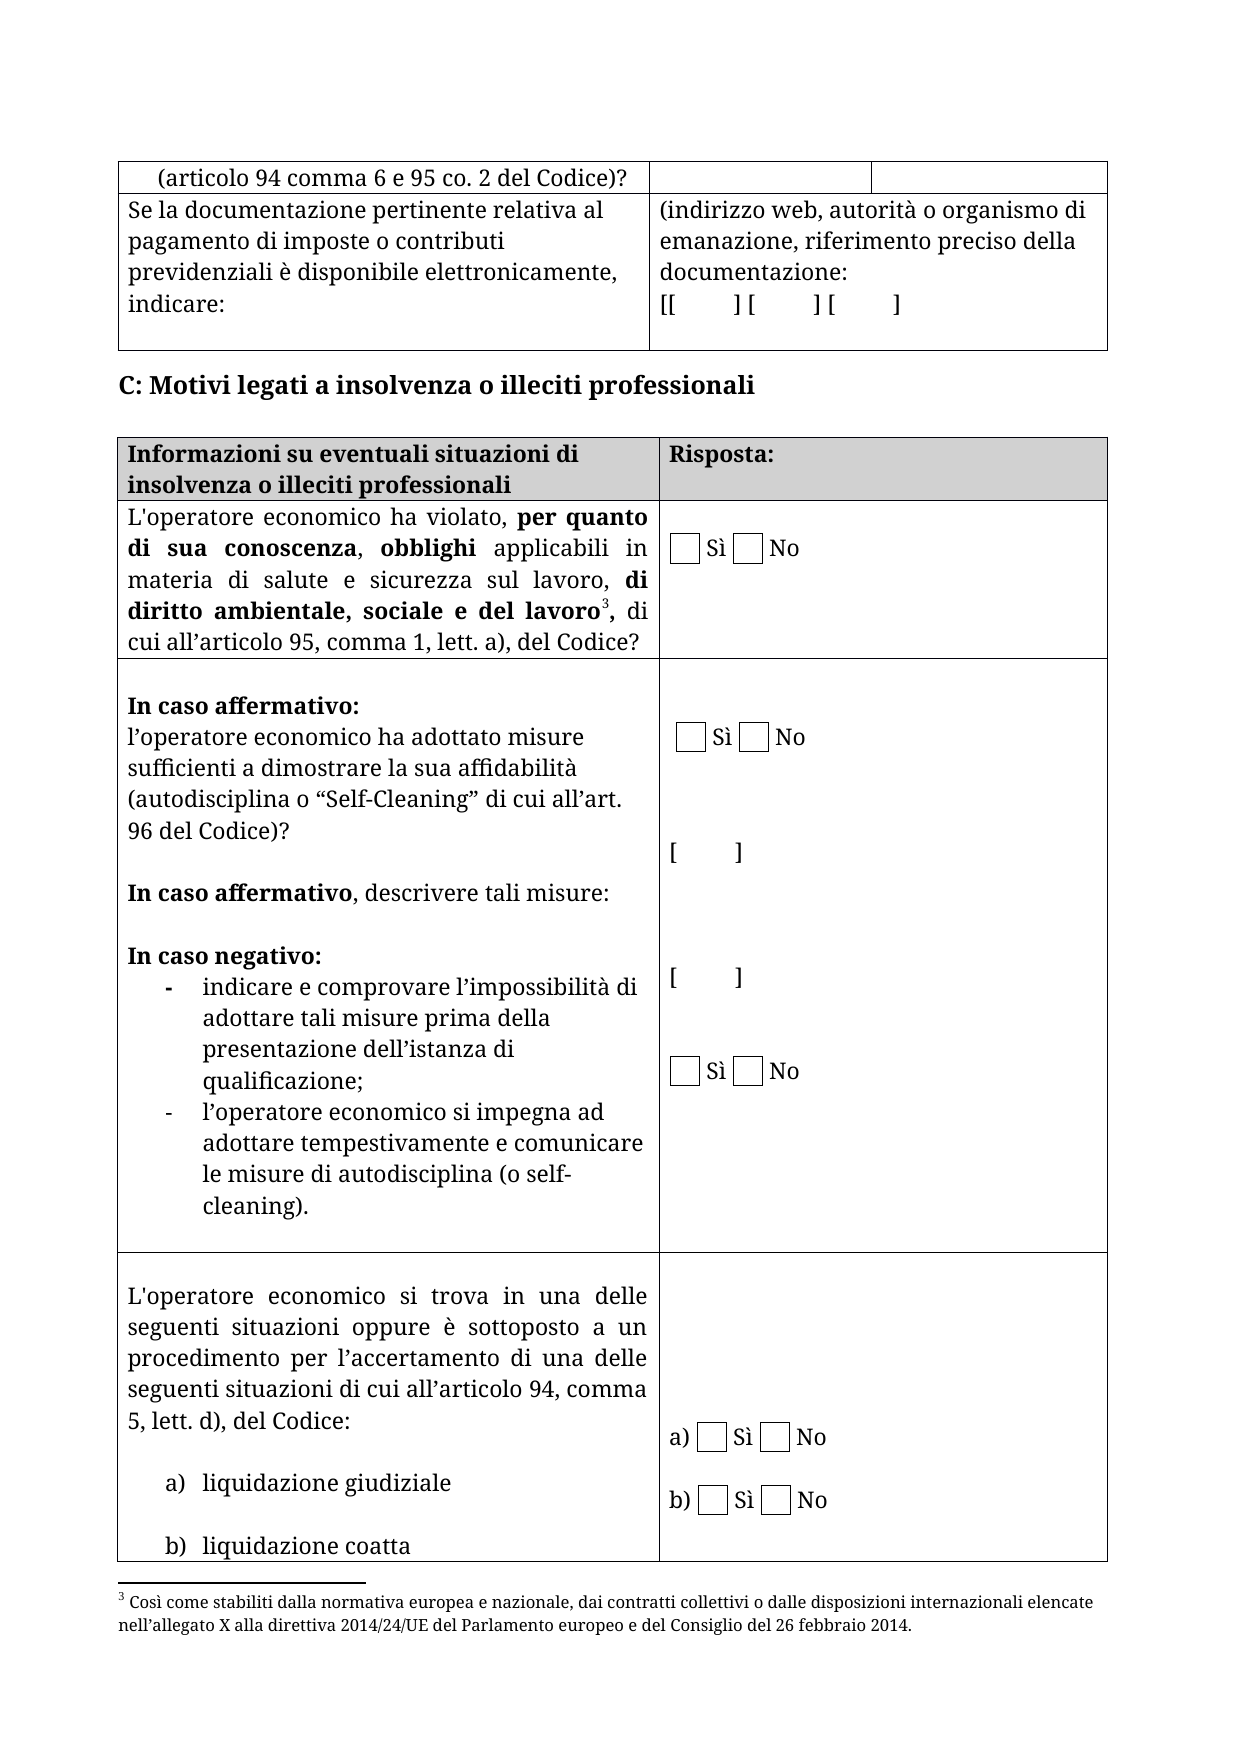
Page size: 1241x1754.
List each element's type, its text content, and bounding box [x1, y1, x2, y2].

table_cell (indirizzo web, autorità o organismo di emanazione, riferimento preciso della documentazione: [[ ] [ ] [ ] [650, 194, 1107, 350]
table_header Informazioni su eventuali situazioni di insolvenza o illeciti professionali [118, 438, 659, 500]
table_header Risposta: [660, 438, 1107, 500]
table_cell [650, 162, 871, 193]
table_cell Se la documentazione pertinente relativa al pagamento di imposte o contributi previdenziali è disponibile elettronicamente, indicare: [119, 194, 649, 350]
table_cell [872, 162, 1107, 193]
table_cell L'operatore economico ha violato, per quanto di sua conoscenza, obblighi applicabili in materia di salute e sicurezza sul lavoro, di diritto ambientale, sociale e del lavoro, di cui all’articolo 95, comma 1, lett. a), del Codice? [118, 501, 659, 657]
table_cell Sì No [660, 501, 1107, 657]
subtitle C: Motivi legati a insolvenza o illeciti professionali [118, 368, 1107, 402]
table_cell In caso affermativo: l’operatore economico ha adottato misure sufficienti a dimostrare la sua affidabilità (autodisciplina o “Self-Cleaning” di cui all’art. 96 del Codice)? In caso affermativo, descrivere tali misure: In caso negativo: indicare e comprovare l’impossibilità di adottare tali misure prima della presentazione dell’istanza di qualificazione; l’operatore economico si impegna ad adottare tempestivamente e comunicare le misure di autodisciplina (o self-cleaning). [118, 659, 659, 1252]
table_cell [660, 1253, 1107, 1561]
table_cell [118, 1253, 659, 1561]
table_cell Sì No [ ] [ ] Sì No [660, 659, 1107, 1252]
